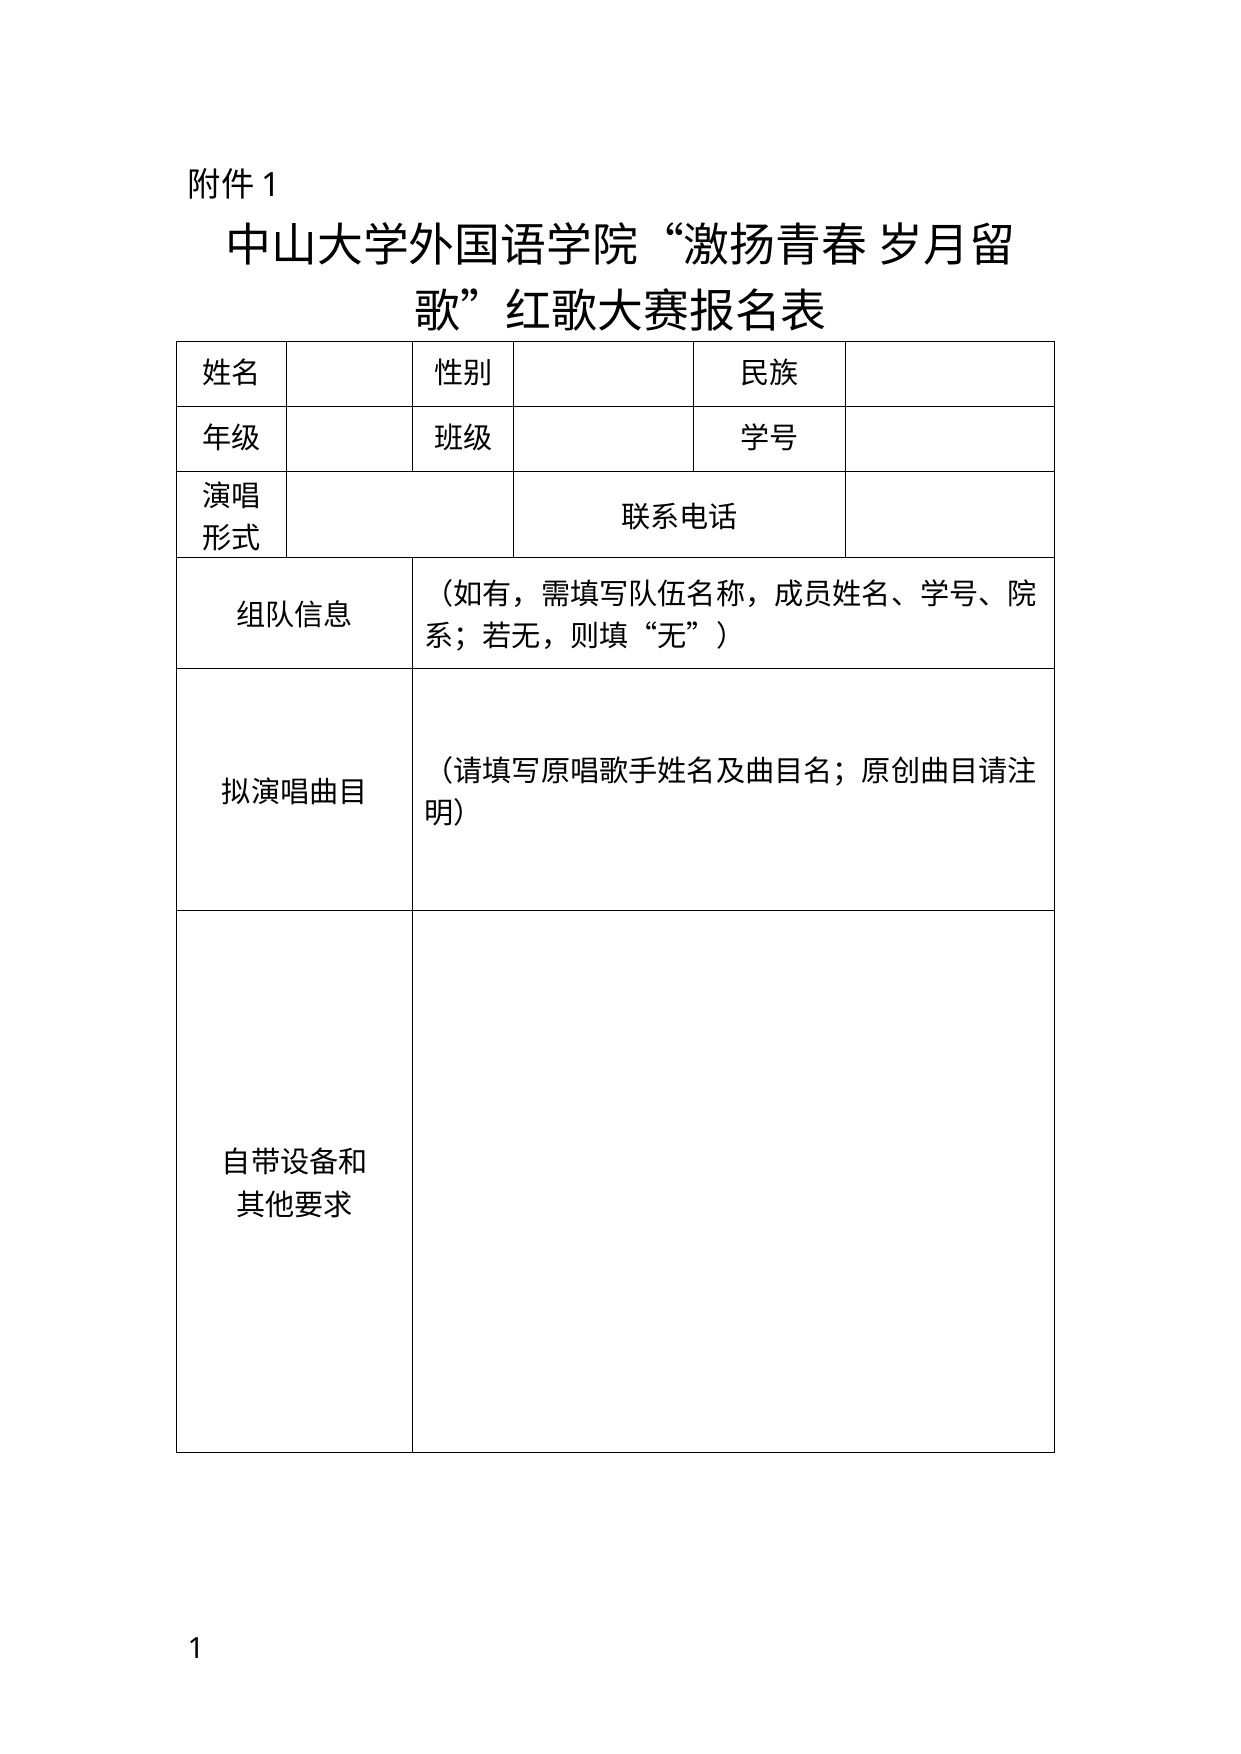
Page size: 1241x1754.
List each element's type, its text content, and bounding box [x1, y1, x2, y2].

table_cell （如有，需填写队伍名称，成员姓名、学号、院系；若无，则填“无”） [413, 558, 1054, 668]
table_cell [287, 472, 513, 557]
table_cell [514, 407, 693, 471]
table_header 姓名 [177, 342, 286, 406]
table_cell [846, 472, 1054, 557]
table_cell [287, 407, 412, 471]
table_header [846, 342, 1054, 406]
table_cell 年级 [177, 407, 286, 471]
table_cell 拟演唱曲目 [177, 669, 412, 910]
table_cell [413, 911, 1054, 1452]
table_cell 联系电话 [514, 472, 845, 557]
table_cell 演唱 形式 [177, 472, 286, 557]
table_cell 学号 [694, 407, 845, 471]
table_cell [846, 407, 1054, 471]
text 附件1 [187, 150, 1053, 208]
text 中山大学外国语学院“激扬青春 岁月留歌”红歌大赛报名表 [187, 208, 1053, 341]
table_cell 自带设备和 其他要求 [177, 911, 412, 1452]
table_header [514, 342, 693, 406]
table_cell 组队信息 [177, 558, 412, 668]
table_cell 班级 [413, 407, 513, 471]
table_header 民族 [694, 342, 845, 406]
table_header 性别 [413, 342, 513, 406]
table_cell （请填写原唱歌手姓名及曲目名；原创曲目请注明） [413, 669, 1054, 910]
table_header [287, 342, 412, 406]
